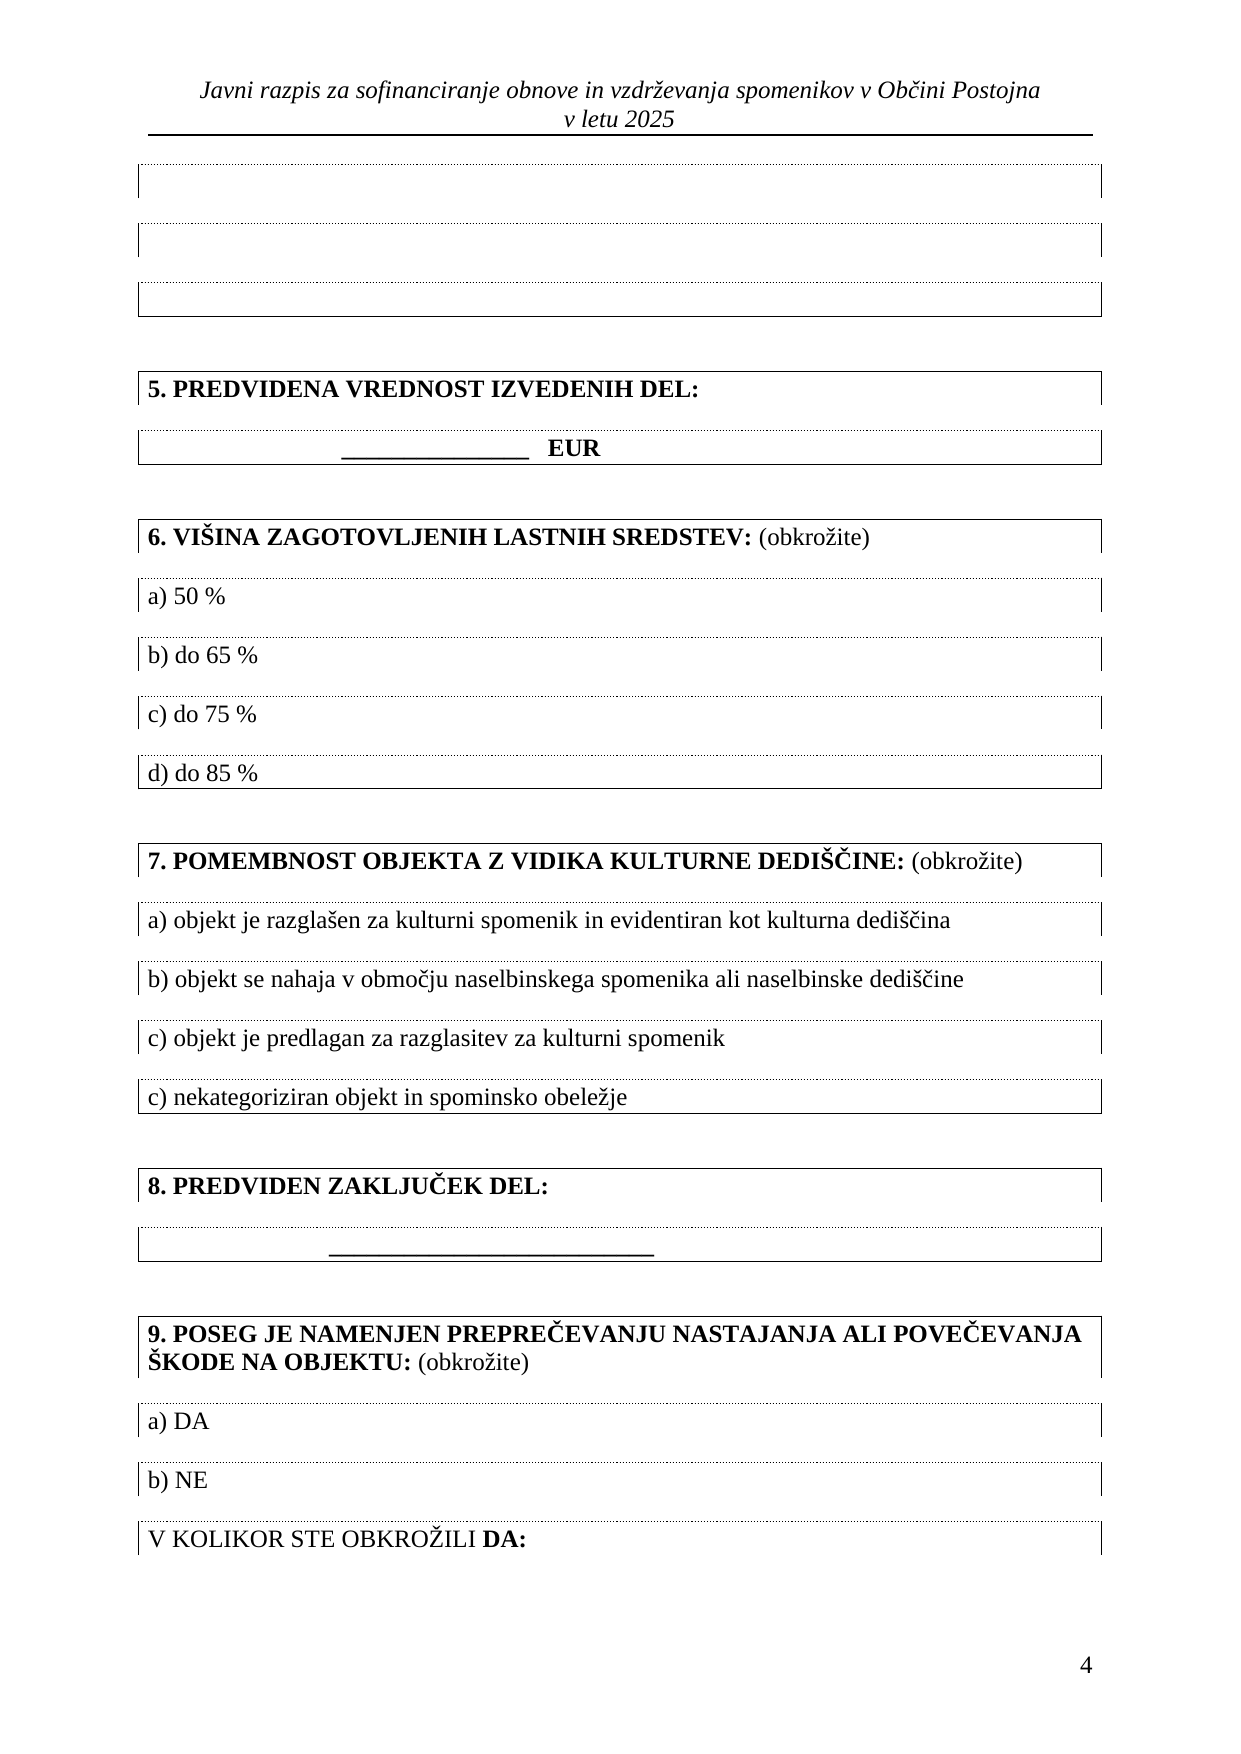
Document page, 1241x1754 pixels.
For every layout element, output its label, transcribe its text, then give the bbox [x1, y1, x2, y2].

text b) do 65 % [139, 637, 1101, 671]
text V KOLIKOR STE OBKROŽILI DA: [139, 1521, 1101, 1555]
text a) objekt je razglašen za kulturni spomenik in evidentiran kot kulturna dediščina [139, 902, 1101, 936]
text c) objekt je predlagan za razglasitev za kulturni spomenik [139, 1020, 1101, 1054]
text 7. POMEMBNOST OBJEKTA Z VIDIKA KULTURNE DEDIŠČINE: (obkrožite) [139, 844, 1101, 877]
text b) NE [139, 1462, 1101, 1496]
text a) 50 % [139, 578, 1101, 612]
text a) DA [139, 1403, 1101, 1437]
text __________________________ [139, 1227, 1101, 1261]
text 6. VIŠINA ZAGOTOVLJENIH LASTNIH SREDSTEV: (obkrožite) [139, 520, 1101, 553]
text 8. PREDVIDEN ZAKLJUČEK DEL: [139, 1169, 1101, 1202]
text c) do 75 % [139, 696, 1101, 729]
text b) objekt se nahaja v območju naselbinskega spomenika ali naselbinske dediščine [139, 961, 1101, 995]
text d) do 85 % [138, 754, 1101, 788]
text _______________ EUR [139, 430, 1101, 464]
text 5. PREDVIDENA VREDNOST IZVEDENIH DEL: [139, 372, 1101, 405]
text c) nekategoriziran objekt in spominsko obeležje [139, 1079, 1101, 1113]
text 9. POSEG JE NAMENJEN PREPREČEVANJU NASTAJANJA ALI POVEČEVANJA ŠKODE NA OBJEKTU: (obkrožite) [139, 1317, 1101, 1378]
